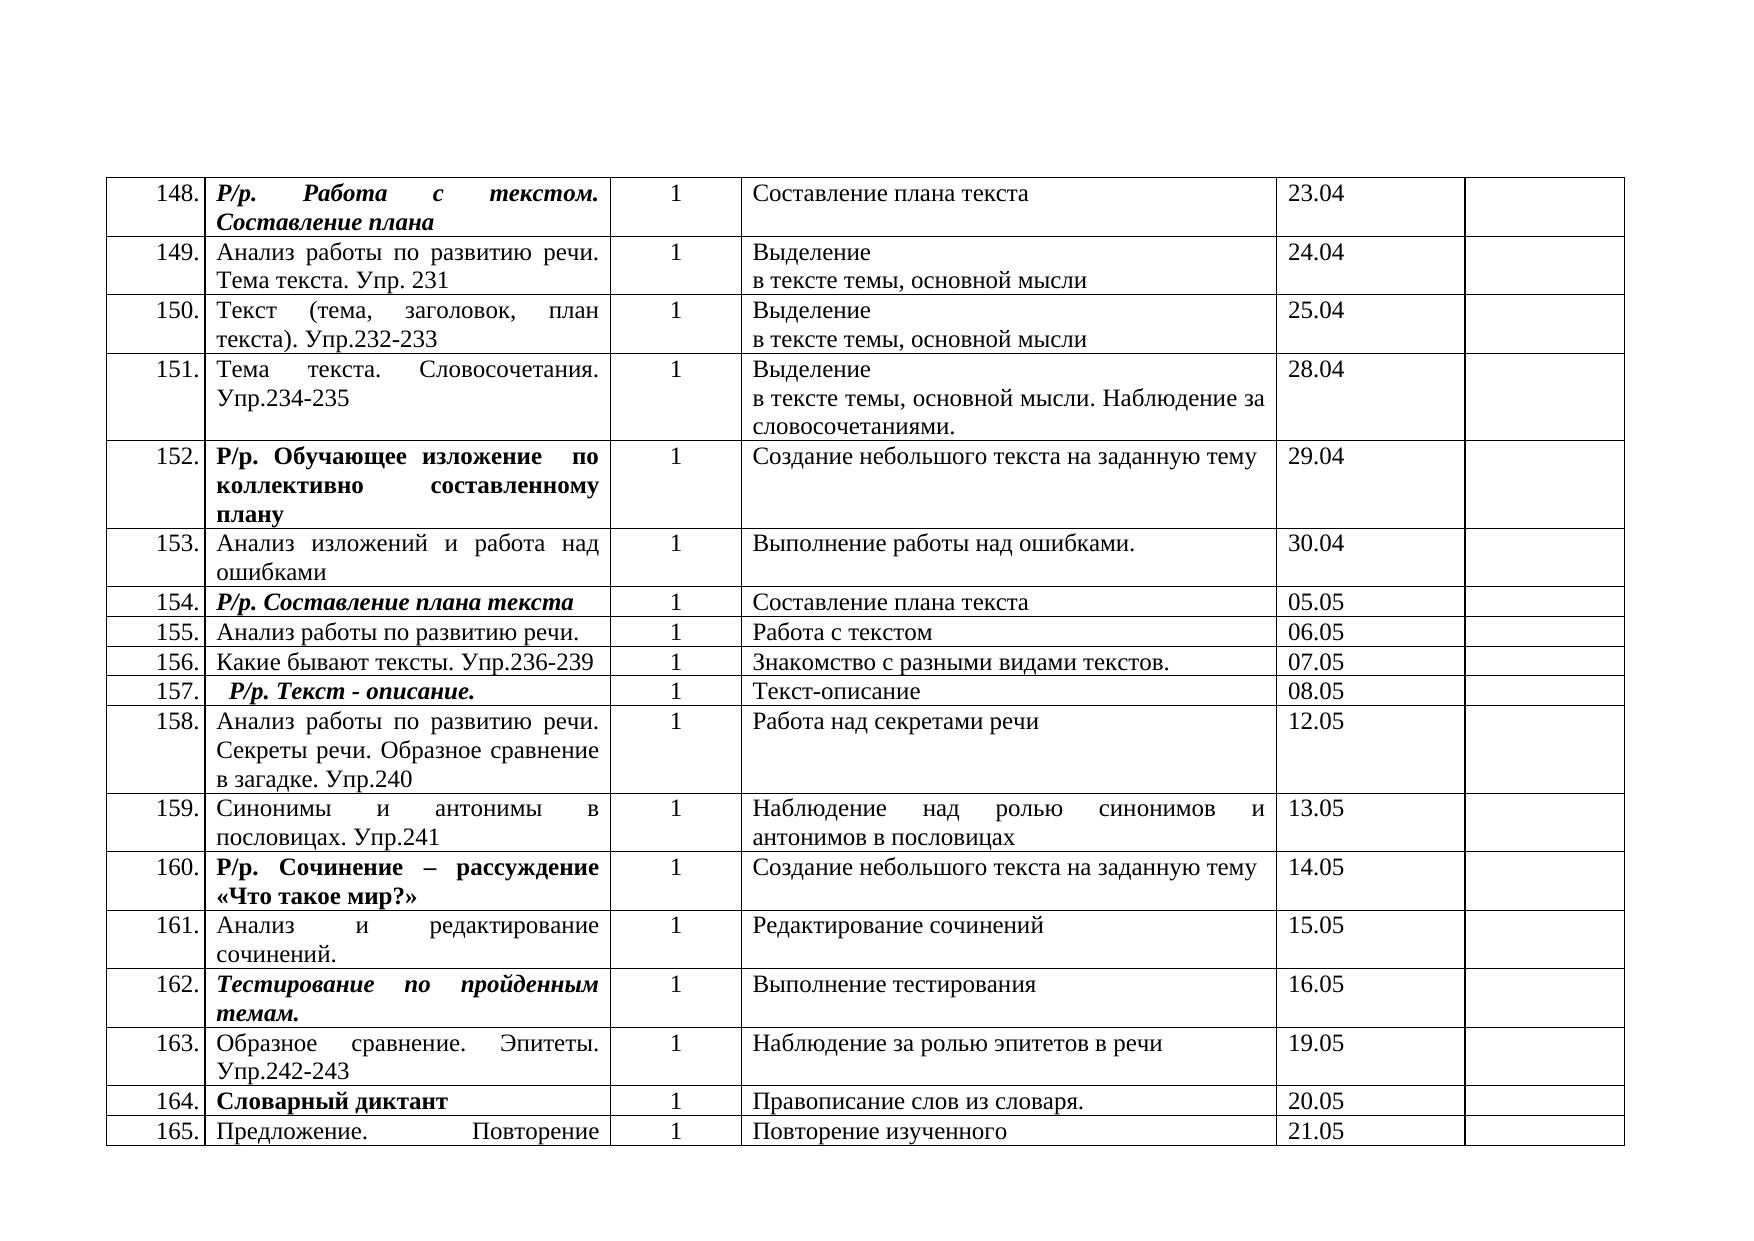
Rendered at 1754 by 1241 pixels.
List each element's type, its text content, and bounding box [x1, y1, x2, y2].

table_cell Р/р. Работа с текстом. Составление плана [206, 178, 610, 236]
table_cell 20.05 [1277, 1086, 1464, 1115]
table_cell 16.05 [1277, 969, 1464, 1027]
table_cell 08.05 [1277, 676, 1464, 705]
table_cell 28.04 [1277, 354, 1464, 440]
table_cell 24.04 [1277, 237, 1464, 294]
table_cell [107, 1086, 204, 1115]
table_cell [107, 794, 204, 851]
table_cell [1466, 706, 1624, 792]
table_cell [1466, 794, 1624, 851]
table_cell [107, 676, 204, 705]
table_cell 19.05 [1277, 1028, 1464, 1085]
table_cell 12.05 [1277, 706, 1464, 792]
table_cell [1466, 676, 1624, 705]
table_cell Словарный диктант [206, 1086, 610, 1115]
table_cell [1466, 354, 1624, 440]
table_cell [107, 178, 204, 236]
table_cell [107, 647, 204, 675]
table_cell [107, 617, 204, 646]
table_cell 1 [611, 676, 741, 705]
table_cell Работа с текстом [742, 617, 1276, 646]
table_cell Создание небольшого текста на заданную тему [742, 852, 1276, 909]
table_cell Анализ изложений и работа над ошибками [206, 529, 610, 586]
table_cell [107, 529, 204, 586]
table_cell [1466, 911, 1624, 968]
table_cell 14.05 [1277, 852, 1464, 909]
table_cell 1 [611, 587, 741, 616]
table_cell Анализ работы по развитию речи. Секреты речи. Образное сравнение в загадке. Упр.240 [206, 706, 610, 792]
table_cell 1 [611, 911, 741, 968]
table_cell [742, 1116, 1276, 1145]
table_cell Тестирование по пройденным темам. [206, 969, 610, 1027]
table_cell 30.04 [1277, 529, 1464, 586]
table_cell [1466, 529, 1624, 586]
table_cell Выполнение тестирования [742, 969, 1276, 1027]
table_cell 06.05 [1277, 617, 1464, 646]
table_cell [1466, 969, 1624, 1027]
table_cell Текст-описание [742, 676, 1276, 705]
table_cell Составление плана текста [742, 178, 1276, 236]
table_cell [1466, 237, 1624, 294]
table_cell Анализ и редактирование сочинений. [206, 911, 610, 968]
table_cell Текст (тема, заголовок, план текста). Упр.232-233 [206, 295, 610, 353]
table_cell [107, 969, 204, 1027]
table_cell [107, 911, 204, 968]
table_cell [107, 706, 204, 792]
table_cell [1466, 1028, 1624, 1085]
table_cell Выделение в тексте темы, основной мысли. Наблюдение за словосочетаниями. [742, 354, 1276, 440]
table_cell [1466, 1086, 1624, 1115]
table_cell Тема текста. Словосочетания. Упр.234-235 [206, 354, 610, 440]
table_cell 29.04 [1277, 441, 1464, 527]
table_cell [107, 1116, 204, 1145]
table_cell 1 [611, 647, 741, 675]
table_cell [107, 354, 204, 440]
table_cell Редактирование сочинений [742, 911, 1276, 968]
table_cell Работа над секретами речи [742, 706, 1276, 792]
table_cell [1466, 178, 1624, 236]
table_cell [107, 1028, 204, 1085]
table_cell [1466, 1116, 1624, 1145]
table_cell Анализ работы по развитию речи. Тема текста. Упр. 231 [206, 237, 610, 294]
table_cell 1 [611, 1028, 741, 1085]
table_cell Синонимы и антонимы в пословицах. Упр.241 [206, 794, 610, 851]
table_cell [107, 237, 204, 294]
table_cell 1 [611, 794, 741, 851]
table_cell Выделение в тексте темы, основной мысли [742, 237, 1276, 294]
table_cell 1 [611, 237, 741, 294]
table_cell [1466, 295, 1624, 353]
table_cell 1 [611, 706, 741, 792]
table_cell Какие бывают тексты. Упр.236-239 [206, 647, 610, 675]
table_cell 07.05 [1277, 647, 1464, 675]
table_cell [1466, 441, 1624, 527]
table_cell 1 [611, 1116, 741, 1145]
table_cell Р/р. Обучающее изложение по коллективно составленному плану [206, 441, 610, 527]
table_cell Создание небольшого текста на заданную тему [742, 441, 1276, 527]
table_cell Наблюдение за ролью эпитетов в речи [742, 1028, 1276, 1085]
table_cell 21.05 [1277, 1116, 1464, 1145]
table_cell 1 [611, 852, 741, 909]
table_cell Р/р. Составление плана текста [206, 587, 610, 616]
table_cell Правописание слов из словаря. [742, 1086, 1276, 1115]
table_cell [1466, 587, 1624, 616]
table_cell 1 [611, 441, 741, 527]
table_cell Р/р. Текст - описание. [206, 676, 610, 705]
table_cell [107, 587, 204, 616]
table_cell 1 [611, 295, 741, 353]
table_cell 25.04 [1277, 295, 1464, 353]
table_cell [107, 295, 204, 353]
table_cell [1466, 852, 1624, 909]
table_cell 13.05 [1277, 794, 1464, 851]
table_cell Анализ работы по развитию речи. [206, 617, 610, 646]
table_cell Выполнение работы над ошибками. [742, 529, 1276, 586]
table_cell 23.04 [1277, 178, 1464, 236]
table_cell 1 [611, 969, 741, 1027]
table_cell [1466, 647, 1624, 675]
table_cell 05.05 [1277, 587, 1464, 616]
table_cell 1 [611, 529, 741, 586]
table_cell Составление плана текста [742, 587, 1276, 616]
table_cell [206, 1116, 610, 1145]
table_cell Наблюдение над ролью синонимов и антонимов в пословицах [742, 794, 1276, 851]
table_cell Образное сравнение. Эпитеты. Упр.242-243 [206, 1028, 610, 1085]
table_cell Знакомство с разными видами текстов. [742, 647, 1276, 675]
table_cell 1 [611, 178, 741, 236]
table_cell 1 [611, 354, 741, 440]
table_cell [107, 441, 204, 527]
table_cell [107, 852, 204, 909]
table_cell [1466, 617, 1624, 646]
table_cell Выделение в тексте темы, основной мысли [742, 295, 1276, 353]
table_cell 15.05 [1277, 911, 1464, 968]
table_cell 1 [611, 1086, 741, 1115]
table_cell 1 [611, 617, 741, 646]
table_cell Р/р. Сочинение – рассуждение «Что такое мир?» [206, 852, 610, 909]
